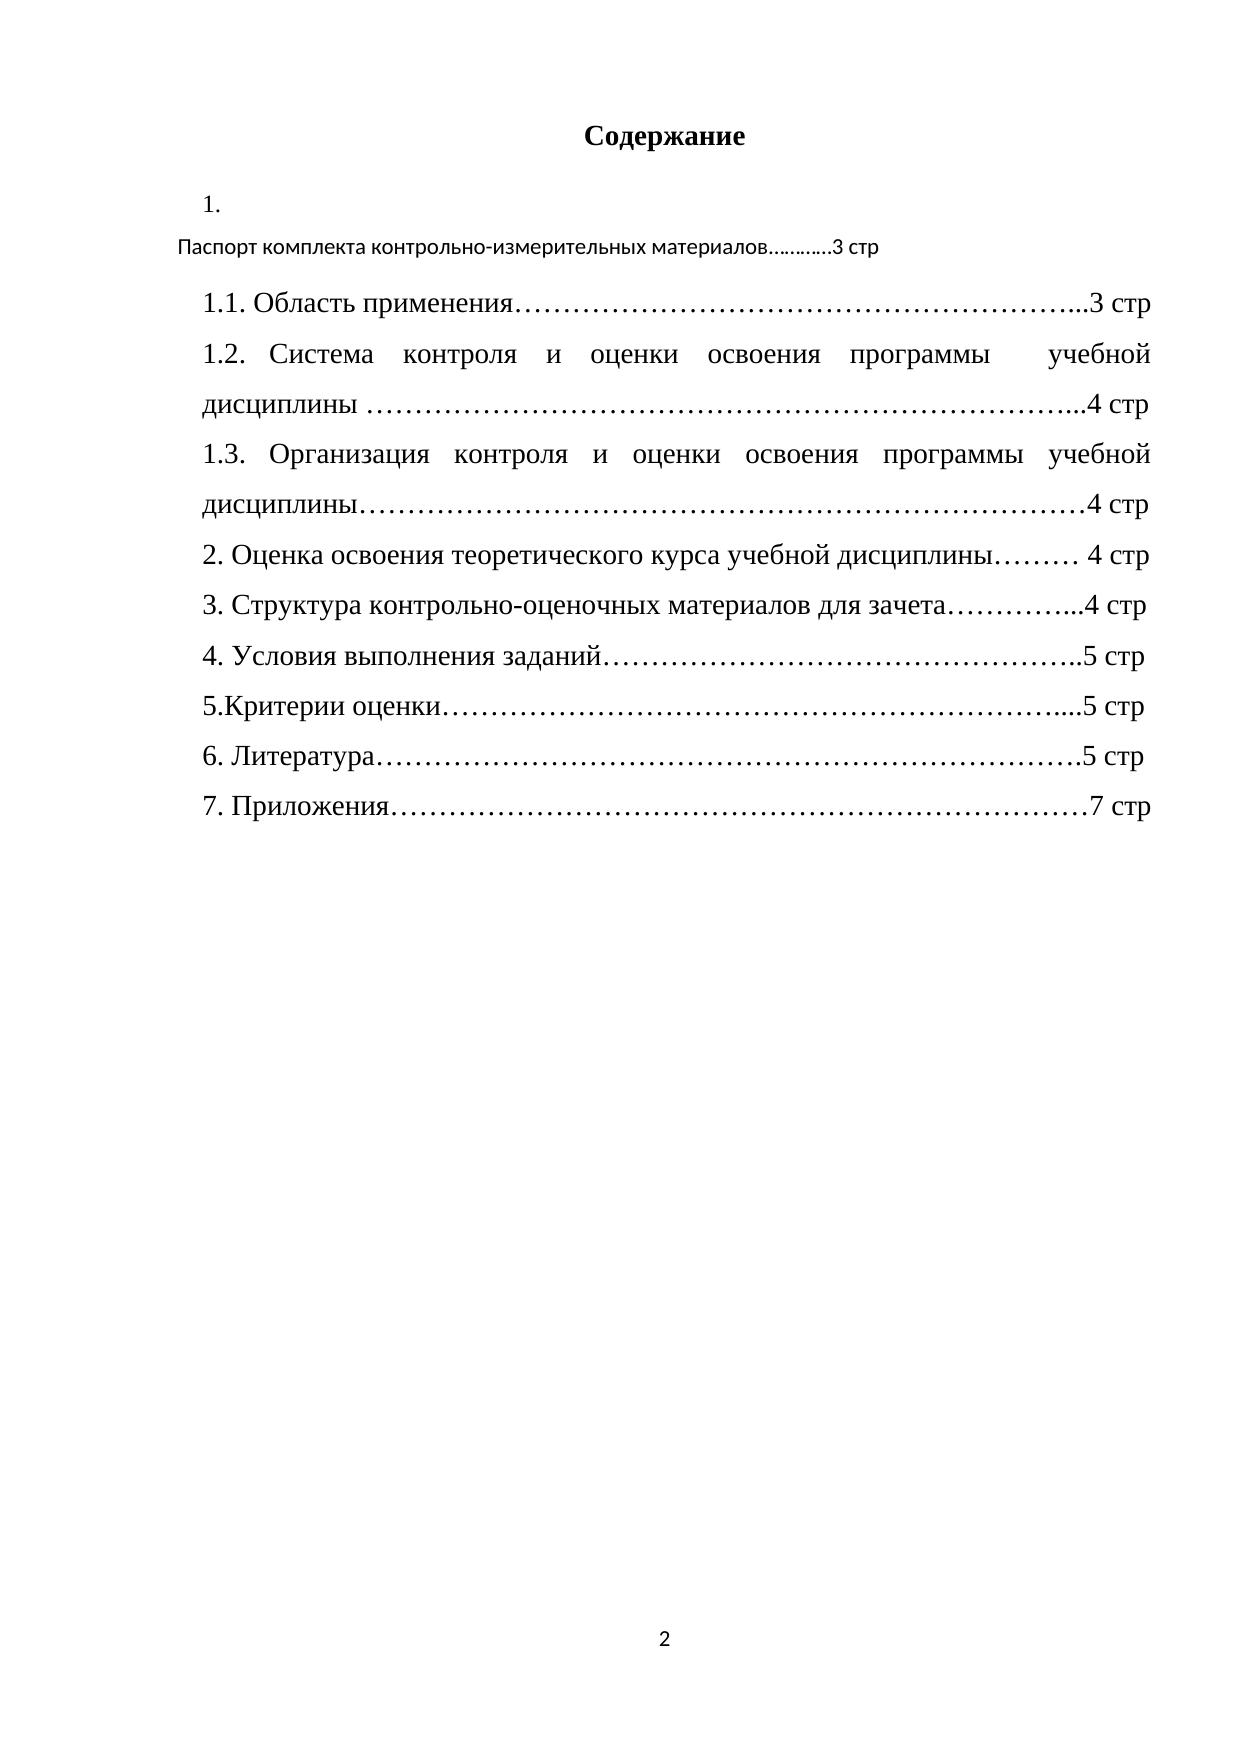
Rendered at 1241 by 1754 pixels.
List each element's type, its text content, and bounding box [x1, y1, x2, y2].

text 1.3. Организация контроля и оценки освоения программы учебной дисциплины…………………………………………………………………4 стр [202, 436, 1152, 520]
text 1.1. Область применения…………………………………………………...3 стр [202, 285, 1152, 319]
text Содержание [177, 118, 1152, 152]
text 1.2. Система контроля и оценки освоения программы учебной дисциплины ………………………………………………………………...4 стр [202, 336, 1152, 419]
text 2. Оценка освоения теоретического курса учебной дисциплины……… 4 стр [202, 537, 1152, 571]
text 1. Паспорт комплекта контрольно-измерительных материалов…………3 стр [202, 189, 1152, 218]
text 3. Структура контрольно-оценочных материалов для зачета…………...4 стр [202, 587, 1152, 621]
text 4. Условия выполнения заданий…………………………………………..5 стр [202, 638, 1152, 671]
text 6. Литература……………………………………………………………….5 стр [202, 738, 1152, 772]
text 5.Критерии оценки………………………………………………………....5 стр [202, 688, 1152, 721]
text 7. Приложения………………………………………………………………7 стр [202, 788, 1152, 822]
